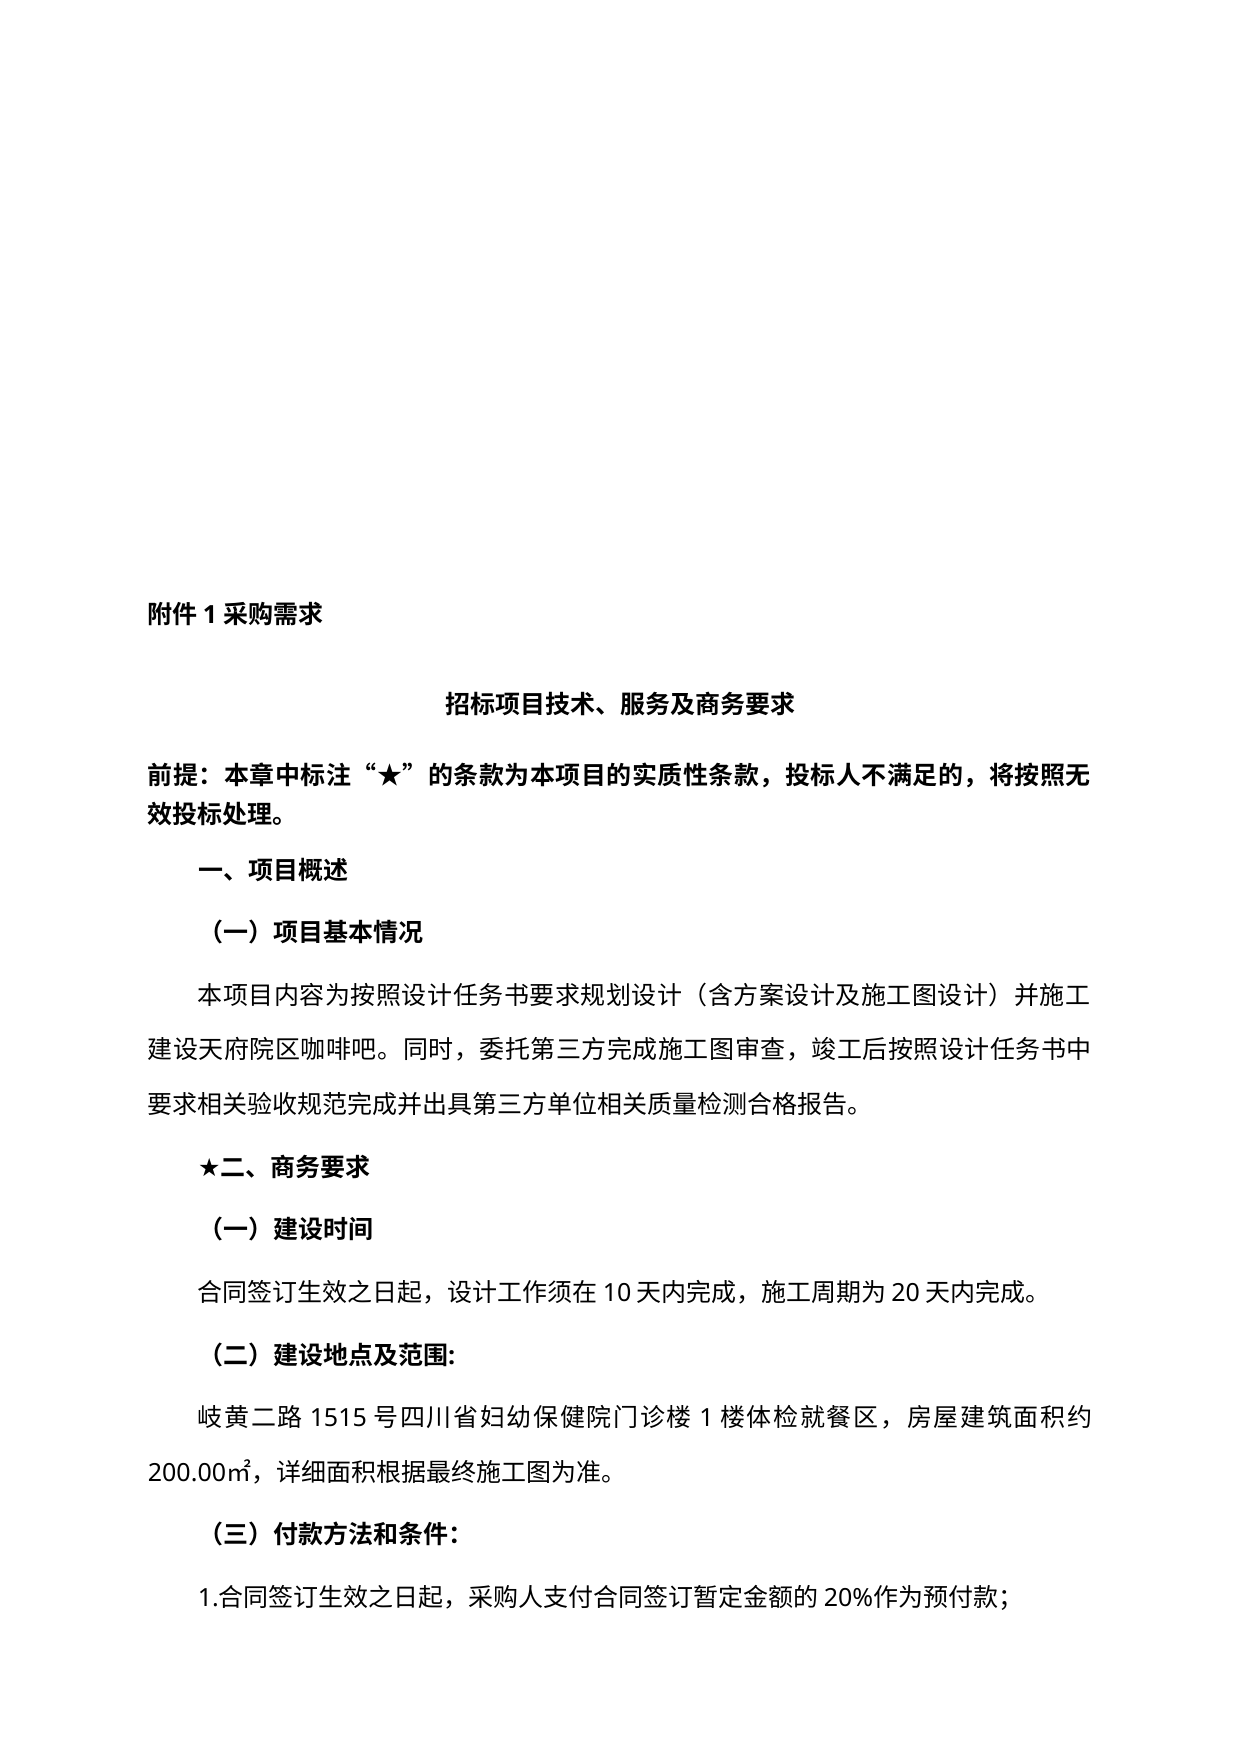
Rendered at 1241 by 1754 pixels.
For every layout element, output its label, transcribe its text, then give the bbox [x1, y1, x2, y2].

text ★二、商务要求 [148, 1147, 1093, 1183]
text 1.合同签订生效之日起，采购人支付合同签订暂定金额的20%作为预付款； [148, 1578, 1093, 1614]
text （一）建设时间 [148, 1210, 1093, 1246]
text 招标项目技术、服务及商务要求 [148, 685, 1093, 721]
text （一）项目基本情况 [148, 913, 1093, 949]
text 合同签订生效之日起，设计工作须在10天内完成，施工周期为20天内完成。 [148, 1272, 1093, 1309]
text （二）建设地点及范围: [148, 1335, 1093, 1371]
text （三）付款方法和条件： [148, 1515, 1093, 1551]
text 前提：本章中标注“★”的条款为本项目的实质性条款，投标人不满足的，将按照无效投标处理。 [148, 755, 1093, 831]
text 本项目内容为按照设计任务书要求规划设计（含方案设计及施工图设计）并施工建设天府院区咖啡吧。同时，委托第三方完成施工图审查，竣工后按照设计任务书中要求相关验收规范完成并出具第三方单位相关质量检测合格报告。 [148, 976, 1093, 1121]
text 附件1 采购需求 [148, 595, 1093, 631]
text 岐黄二路1515号四川省妇幼保健院门诊楼1楼体检就餐区，房屋建筑面积约200.00㎡，详细面积根据最终施工图为准。 [148, 1398, 1093, 1488]
text 一、项目概述 [148, 850, 1093, 886]
